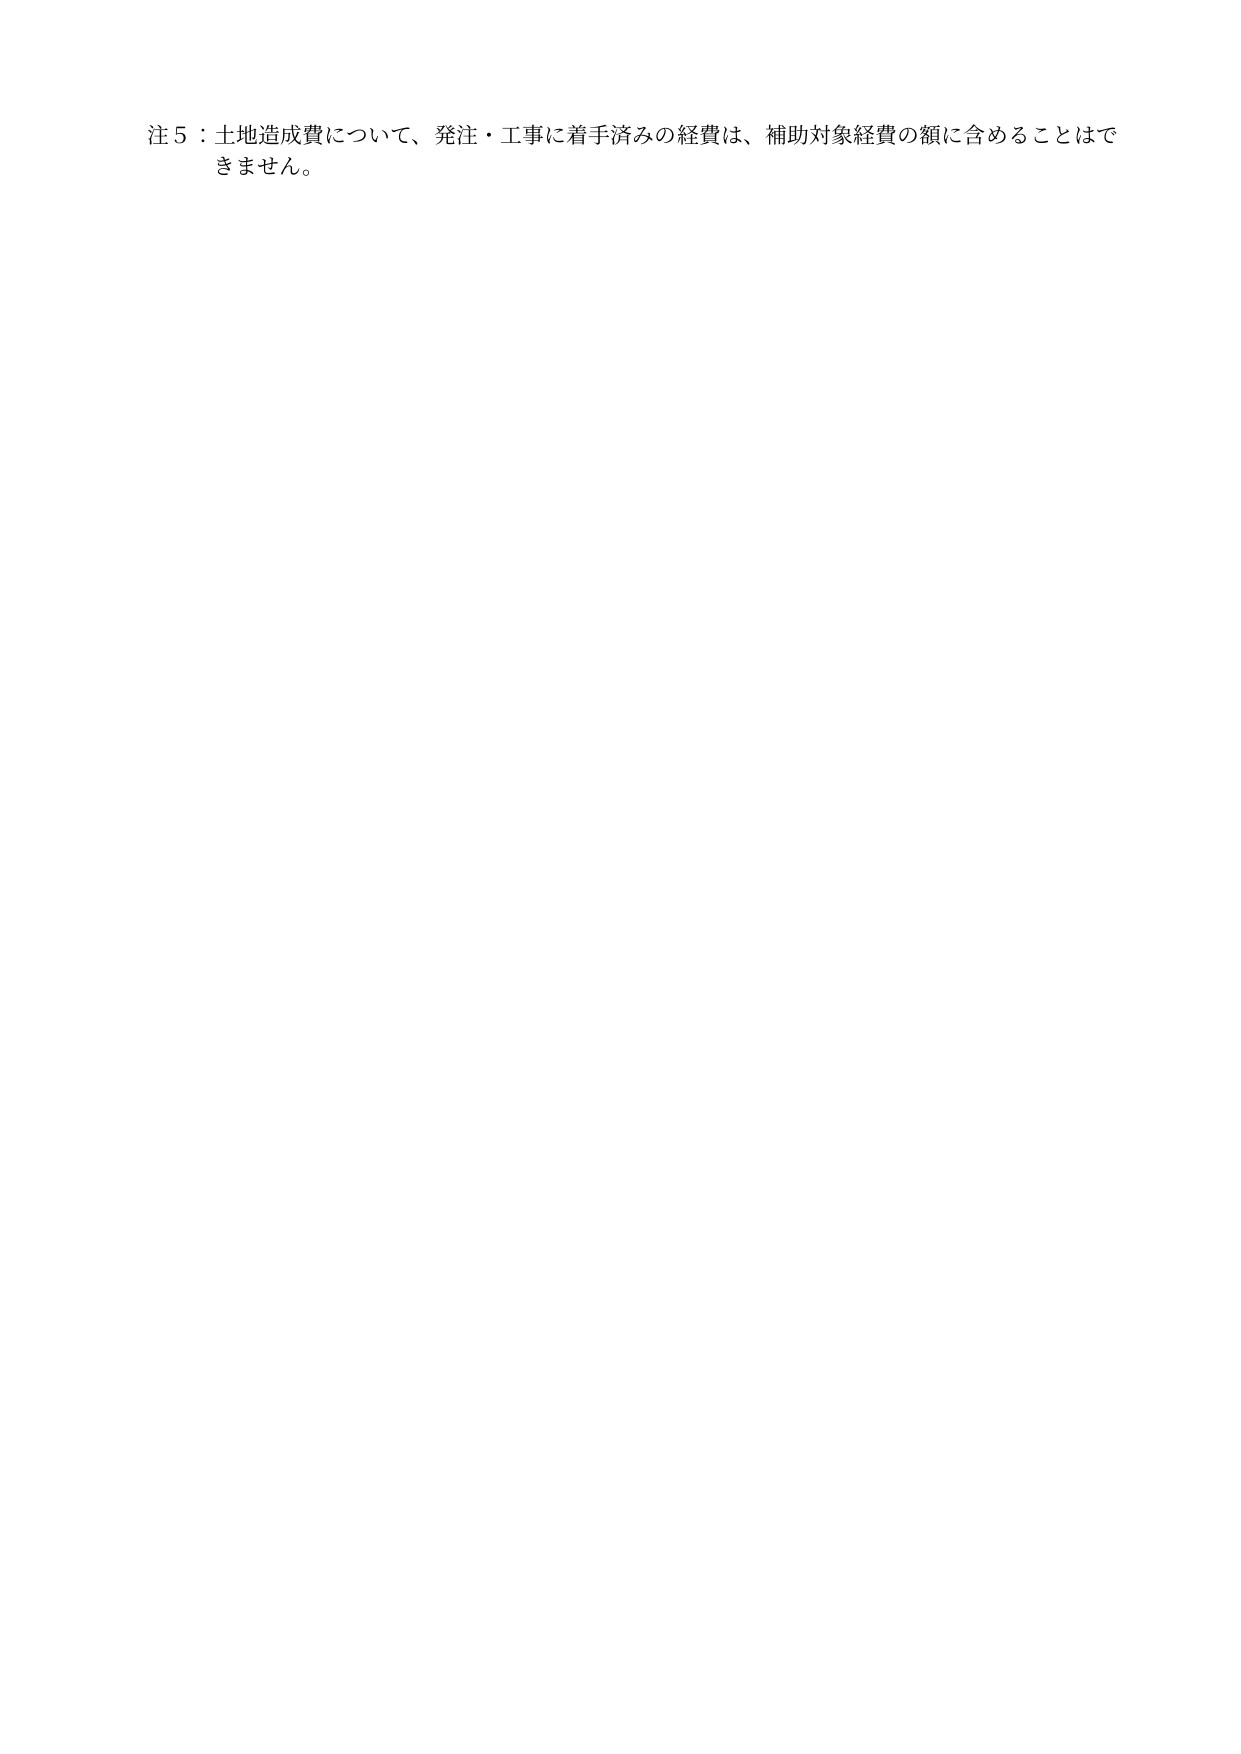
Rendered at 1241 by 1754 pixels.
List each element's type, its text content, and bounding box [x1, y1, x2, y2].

text 注５：土地造成費について、発注・工事に着手済みの経費は、補助対象経費の額に含めることはできません。 [148, 118, 1122, 181]
